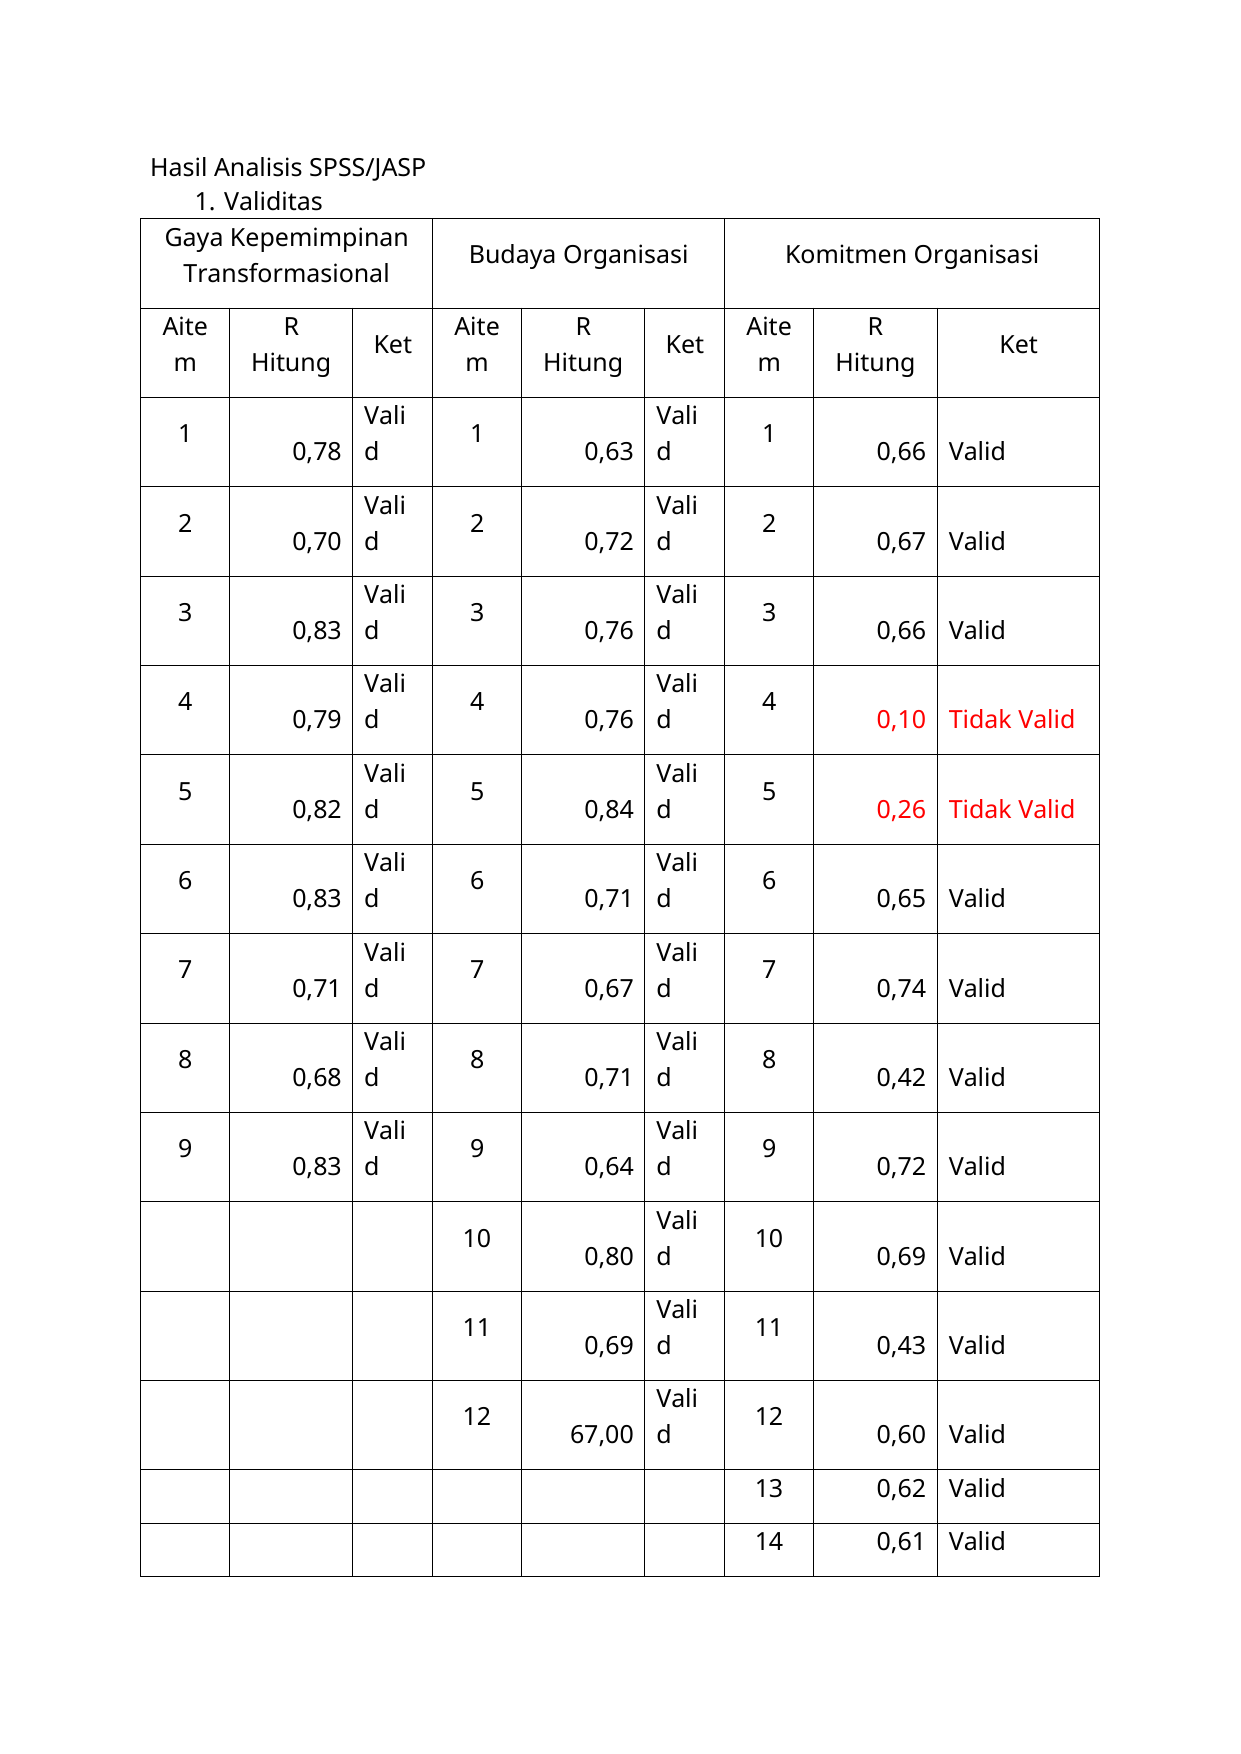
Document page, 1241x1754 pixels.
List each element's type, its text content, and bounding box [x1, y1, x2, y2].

table_cell Valid [645, 1292, 724, 1380]
table_header Komitmen Organisasi [725, 219, 1099, 307]
table_cell 10 [433, 1202, 521, 1291]
table_cell 9 [725, 1113, 813, 1201]
table_cell Valid [353, 755, 432, 844]
table_cell Valid [353, 666, 432, 754]
table_cell [230, 1202, 352, 1291]
table_cell 10 [725, 1202, 813, 1291]
table_cell 0,83 [230, 577, 352, 665]
table_cell 0,62 [814, 1470, 937, 1523]
table_cell 0,63 [522, 398, 644, 486]
table_cell 0,42 [814, 1024, 937, 1112]
table_cell 13 [725, 1470, 813, 1523]
table_cell 6 [141, 845, 229, 933]
table_cell 5 [433, 755, 521, 844]
table_cell [353, 1292, 432, 1380]
table_cell 8 [433, 1024, 521, 1112]
table_cell Valid [353, 398, 432, 486]
table_cell 1 [433, 398, 521, 486]
table_cell 0,76 [522, 577, 644, 665]
table_cell 0,64 [522, 1113, 644, 1201]
table_cell Aitem [141, 309, 229, 397]
table_cell 0,70 [230, 487, 352, 576]
table_cell 0,65 [814, 845, 937, 933]
table_cell Ket [938, 309, 1099, 397]
table_cell Valid [938, 577, 1099, 665]
table_cell [645, 1470, 724, 1523]
table_cell Ket [353, 309, 432, 397]
table_cell Valid [938, 487, 1099, 576]
table_header Gaya Kepemimpinan Transformasional [141, 219, 432, 307]
table_cell 0,72 [814, 1113, 937, 1201]
table_cell 0,68 [230, 1024, 352, 1112]
table_cell Aitem [433, 309, 521, 397]
table_cell 9 [433, 1113, 521, 1201]
table_cell 0,71 [522, 1024, 644, 1112]
table_cell 5 [141, 755, 229, 844]
table_cell Valid [645, 1024, 724, 1112]
table_cell Valid [353, 1024, 432, 1112]
table_cell Valid [938, 1202, 1099, 1291]
table_cell 2 [141, 487, 229, 576]
table_cell 0,26 [814, 755, 937, 844]
table_cell Valid [645, 398, 724, 486]
table_cell 67,00 [522, 1381, 644, 1469]
table_cell Valid [645, 1381, 724, 1469]
table_cell 14 [725, 1524, 813, 1576]
table_cell Valid [645, 1113, 724, 1201]
table_cell 6 [725, 845, 813, 933]
table_cell Valid [938, 1292, 1099, 1380]
table_cell [522, 1470, 644, 1523]
table_cell 0,69 [522, 1292, 644, 1380]
table_cell Tidak Valid [938, 666, 1099, 754]
table_cell [230, 1470, 352, 1523]
table_cell 0,10 [814, 666, 937, 754]
table_cell Valid [938, 1381, 1099, 1469]
table_cell 0,78 [230, 398, 352, 486]
table_cell 12 [433, 1381, 521, 1469]
table_cell Valid [645, 666, 724, 754]
table_cell 11 [725, 1292, 813, 1380]
table_cell [645, 1524, 724, 1576]
table_cell Valid [938, 1470, 1099, 1523]
table_cell 5 [725, 755, 813, 844]
table_cell Valid [938, 845, 1099, 933]
table_cell 7 [141, 934, 229, 1022]
table_cell Valid [938, 934, 1099, 1022]
table_cell Valid [938, 1113, 1099, 1201]
table_cell 0,60 [814, 1381, 937, 1469]
table_cell Valid [645, 934, 724, 1022]
table_cell 1 [725, 398, 813, 486]
table_cell R Hitung [522, 309, 644, 397]
table_cell Tidak Valid [938, 755, 1099, 844]
table_cell [353, 1381, 432, 1469]
table_cell 7 [725, 934, 813, 1022]
table_cell 0,83 [230, 1113, 352, 1201]
table_cell [353, 1470, 432, 1523]
table_cell 0,71 [230, 934, 352, 1022]
table_cell Valid [353, 577, 432, 665]
table_cell 3 [141, 577, 229, 665]
table_cell [433, 1524, 521, 1576]
table_cell [353, 1524, 432, 1576]
table_cell 0,66 [814, 398, 937, 486]
table_cell 1 [141, 398, 229, 486]
table_cell Valid [645, 845, 724, 933]
table_cell [230, 1524, 352, 1576]
table_header Budaya Organisasi [433, 219, 724, 307]
table_cell Valid [938, 1024, 1099, 1112]
table_cell 0,72 [522, 487, 644, 576]
table_cell 2 [725, 487, 813, 576]
table_cell [141, 1470, 229, 1523]
table_cell 0,69 [814, 1202, 937, 1291]
table_cell Valid [645, 755, 724, 844]
table_cell Ket [645, 309, 724, 397]
text Hasil Analisis SPSS/JASP [150, 150, 1090, 184]
table_cell 2 [433, 487, 521, 576]
table_cell 0,80 [522, 1202, 644, 1291]
table_cell 4 [433, 666, 521, 754]
table_cell 3 [725, 577, 813, 665]
table_cell Aitem [725, 309, 813, 397]
table_cell 0,66 [814, 577, 937, 665]
table_cell 8 [141, 1024, 229, 1112]
table_cell [141, 1292, 229, 1380]
table_cell 0,79 [230, 666, 352, 754]
table_cell Valid [353, 1113, 432, 1201]
table_cell 11 [433, 1292, 521, 1380]
list Validitas [194, 184, 1090, 218]
table_cell Valid [645, 1202, 724, 1291]
table_cell Valid [938, 1524, 1099, 1576]
table_cell 0,67 [522, 934, 644, 1022]
table_cell [141, 1202, 229, 1291]
table_cell [230, 1381, 352, 1469]
table_cell 9 [141, 1113, 229, 1201]
table_cell [433, 1470, 521, 1523]
table_cell 0,74 [814, 934, 937, 1022]
table_cell Valid [353, 845, 432, 933]
table_cell [230, 1292, 352, 1380]
table_cell 12 [725, 1381, 813, 1469]
table_cell 3 [433, 577, 521, 665]
table_cell R Hitung [230, 309, 352, 397]
table_cell 0,67 [814, 487, 937, 576]
table_cell 4 [725, 666, 813, 754]
table_cell [522, 1524, 644, 1576]
table_cell 8 [725, 1024, 813, 1112]
table_cell Valid [645, 487, 724, 576]
table_cell 0,82 [230, 755, 352, 844]
table_cell 0,61 [814, 1524, 937, 1576]
table_cell Valid [353, 934, 432, 1022]
table_cell 4 [141, 666, 229, 754]
table_cell R Hitung [814, 309, 937, 397]
table_cell 0,76 [522, 666, 644, 754]
table_cell 0,43 [814, 1292, 937, 1380]
table_cell 6 [433, 845, 521, 933]
table_cell Valid [353, 487, 432, 576]
table_cell [353, 1202, 432, 1291]
table_cell [141, 1381, 229, 1469]
table_cell [141, 1524, 229, 1576]
table_cell Valid [645, 577, 724, 665]
table_cell 7 [433, 934, 521, 1022]
table_cell 0,84 [522, 755, 644, 844]
table_cell Valid [938, 398, 1099, 486]
table_cell 0,83 [230, 845, 352, 933]
table_cell 0,71 [522, 845, 644, 933]
